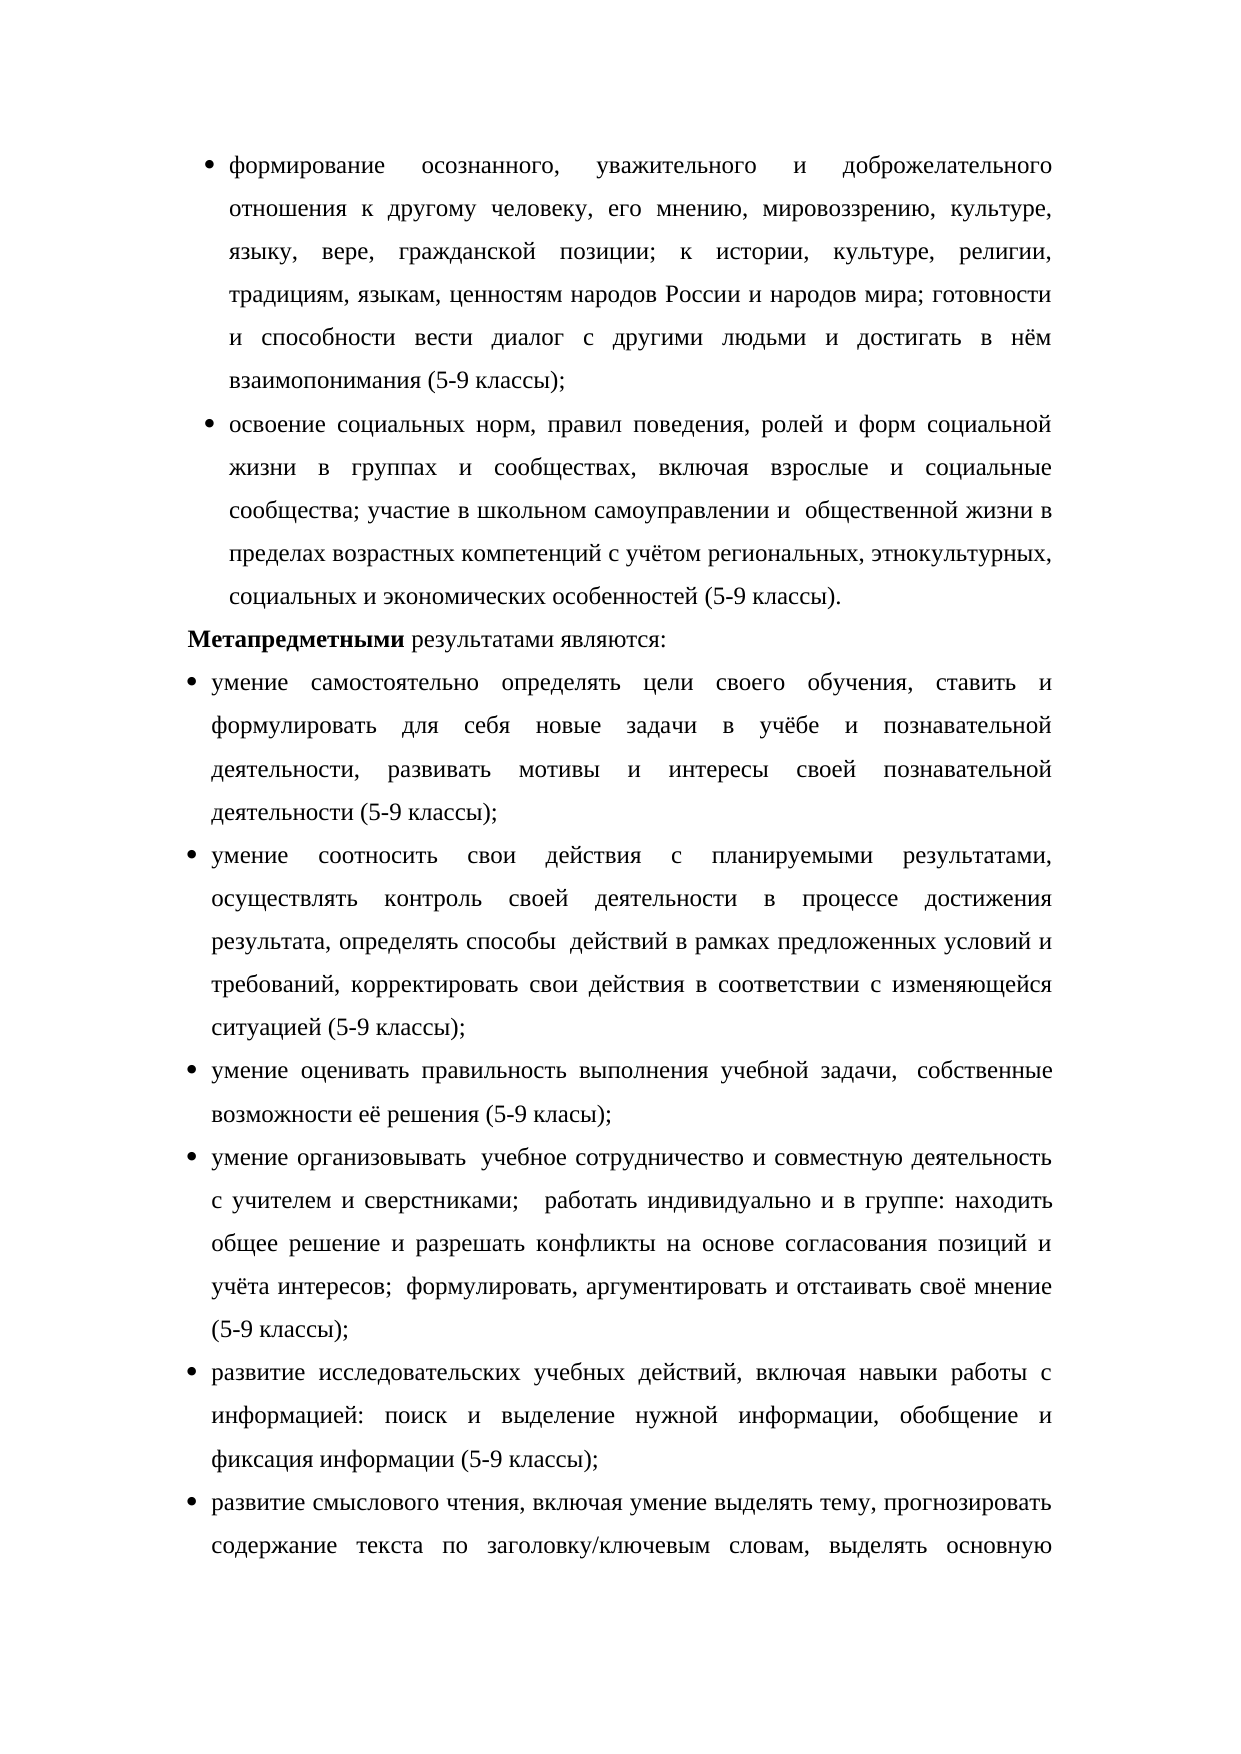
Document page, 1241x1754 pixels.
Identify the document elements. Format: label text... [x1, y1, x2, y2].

list освоение социальных норм, правил поведения, ролей и форм социальной жизни в группах и сообществах, включая взрослые и социальные сообщества; участие в школьном самоуправлении и общественной жизни в пределах возрастных компетенций с учётом региональных, этнокультурных, социальных и экономических особенностей (5-9 классы). [205, 409, 1053, 610]
list развитие исследовательских учебных действий, включая навыки работы с информацией: поиск и выделение нужной информации, обобщение и фиксация информации (5-9 классы); [187, 1357, 1053, 1472]
text Метапредметными результатами являются: [187, 624, 1053, 653]
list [187, 1487, 1053, 1559]
list умение оценивать правильность выполнения учебной задачи, собственные возможности её решения (5-9 класы); [187, 1056, 1053, 1127]
list умение самостоятельно определять цели своего обучения, ставить и формулировать для себя новые задачи в учёбе и познавательной деятельности, развивать мотивы и интересы своей познавательной деятельности (5-9 классы); [187, 667, 1053, 826]
list формирование осознанного, уважительного и доброжелательного отношения к другому человеку, его мнению, мировоззрению, культуре, языку, вере, гражданской позиции; к истории, культуре, религии, традициям, языкам, ценностям народов России и народов мира; готовности и способности вести диалог с другими людьми и достигать в нём взаимопонимания (5-9 классы); [205, 150, 1053, 394]
list умение соотносить свои действия с планируемыми результатами, осуществлять контроль своей деятельности в процессе достижения результата, определять способы действий в рамках предложенных условий и требований, корректировать свои действия в соответствии с изменяющейся ситуацией (5-9 классы); [187, 840, 1053, 1041]
list умение организовывать учебное сотрудничество и совместную деятельность с учителем и сверстниками; работать индивидуально и в группе: находить общее решение и разрешать конфликты на основе согласования позиций и учёта интересов; формулировать, аргументировать и отстаивать своё мнение (5-9 классы); [187, 1142, 1053, 1343]
